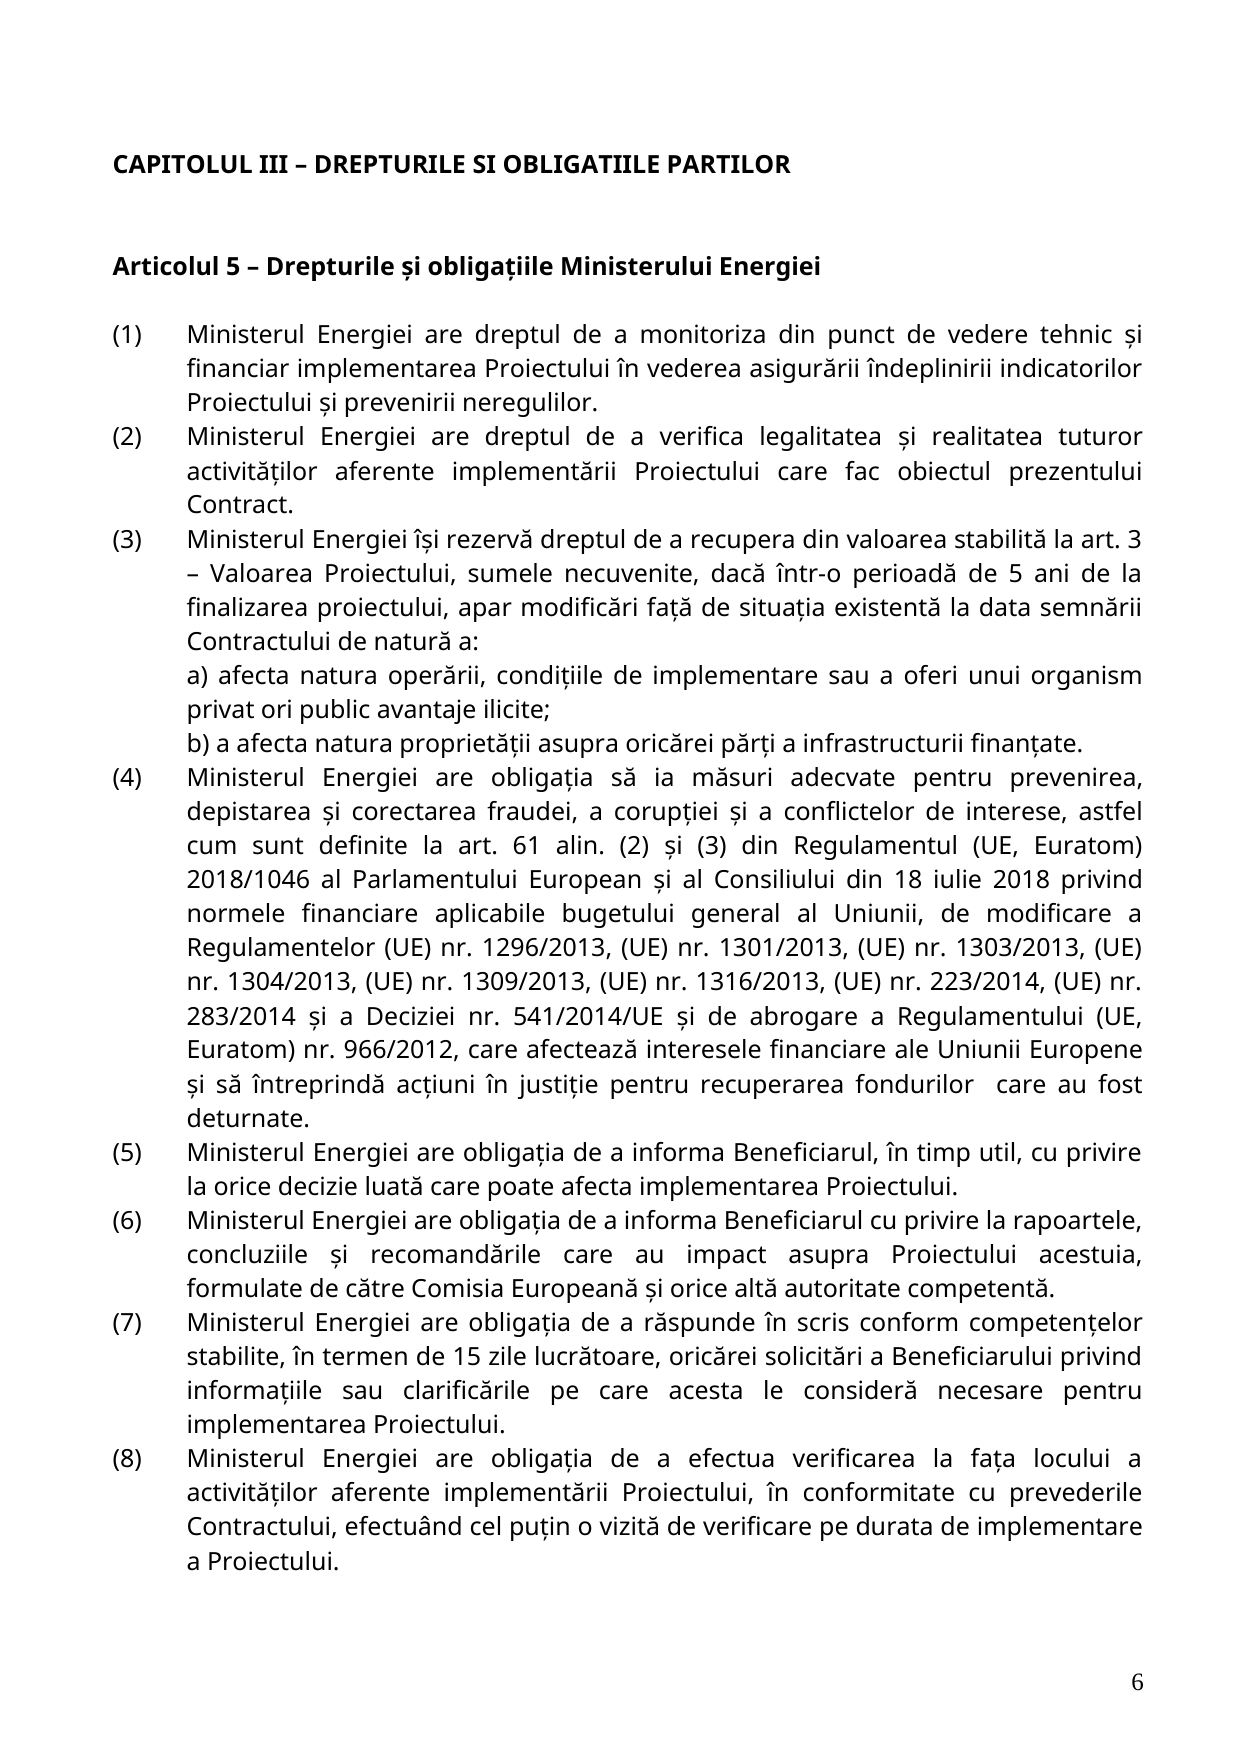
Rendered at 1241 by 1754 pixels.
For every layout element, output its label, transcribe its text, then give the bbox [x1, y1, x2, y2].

list Ministerul Energiei îşi rezervă dreptul de a recupera din valoarea stabilită la art. 3 – Valoarea Proiectului, sumele necuvenite, dacă într-o perioadă de 5 ani de la finalizarea proiectului, apar modificări faţă de situaţia existentă la data semnării Contractului de natură a: [112, 521, 1144, 657]
list Ministerul Energiei are obligația să ia măsuri adecvate pentru prevenirea, depistarea și corectarea fraudei, a corupției și a conflictelor de interese, astfel cum sunt definite la art. 61 alin. (2) și (3) din Regulamentul (UE, Euratom) 2018/1046 al Parlamentului European și al Consiliului din 18 iulie 2018 privind normele financiare aplicabile bugetului general al Uniunii, de modificare a Regulamentelor (UE) nr. 1296/2013, (UE) nr. 1301/2013, (UE) nr. 1303/2013, (UE) nr. 1304/2013, (UE) nr. 1309/2013, (UE) nr. 1316/2013, (UE) nr. 223/2014, (UE) nr. 283/2014 și a Deciziei nr. 541/2014/UE și de abrogare a Regulamentului (UE, Euratom) nr. 966/2012, care afectează interesele financiare ale Uniunii Europene și să întreprindă acțiuni în justiție pentru recuperarea fondurilor care au fost deturnate. [112, 760, 1144, 1134]
list Ministerul Energiei are obligaţia de a efectua verificarea la faţa locului a activităţilor aferente implementării Proiectului, în conformitate cu prevederile Contractului, efectuând cel puţin o vizită de verificare pe durata de implementare a Proiectului. [112, 1441, 1144, 1577]
list Articolul 5 – Drepturile și obligațiile Ministerului Energiei [112, 249, 1144, 283]
list Ministerul Energiei are dreptul de a verifica legalitatea și realitatea tuturor activităţilor aferente implementării Proiectului care fac obiectul prezentului Contract. [112, 419, 1144, 521]
list Ministerul Energiei are obligația de a răspunde în scris conform competențelor stabilite, în termen de 15 zile lucrătoare, oricărei solicitări a Beneficiarului privind informațiile sau clarificările pe care acesta le consideră necesare pentru implementarea Proiectului. [112, 1305, 1144, 1441]
list Ministerul Energiei are dreptul de a monitoriza din punct de vedere tehnic şi financiar implementarea Proiectului în vederea asigurării îndeplinirii indicatorilor Proiectului și prevenirii neregulilor. [112, 317, 1144, 419]
list CAPITOLUL III – DREPTURILE SI OBLIGATIILE PARTILOR [112, 147, 1144, 181]
list a) afecta natura operării, condiţiile de implementare sau a oferi unui organism privat ori public avantaje ilicite; [186, 657, 1144, 726]
list Ministerul Energiei are obligaţia de a informa Beneficiarul, în timp util, cu privire la orice decizie luată care poate afecta implementarea Proiectului. [112, 1134, 1144, 1202]
list b) a afecta natura proprietăţii asupra oricărei părţi a infrastructurii finanţate. [186, 726, 1144, 760]
list Ministerul Energiei are obligaţia de a informa Beneficiarul cu privire la rapoartele, concluziile şi recomandările care au impact asupra Proiectului acestuia, formulate de către Comisia Europeană şi orice altă autoritate competentă. [112, 1202, 1144, 1305]
